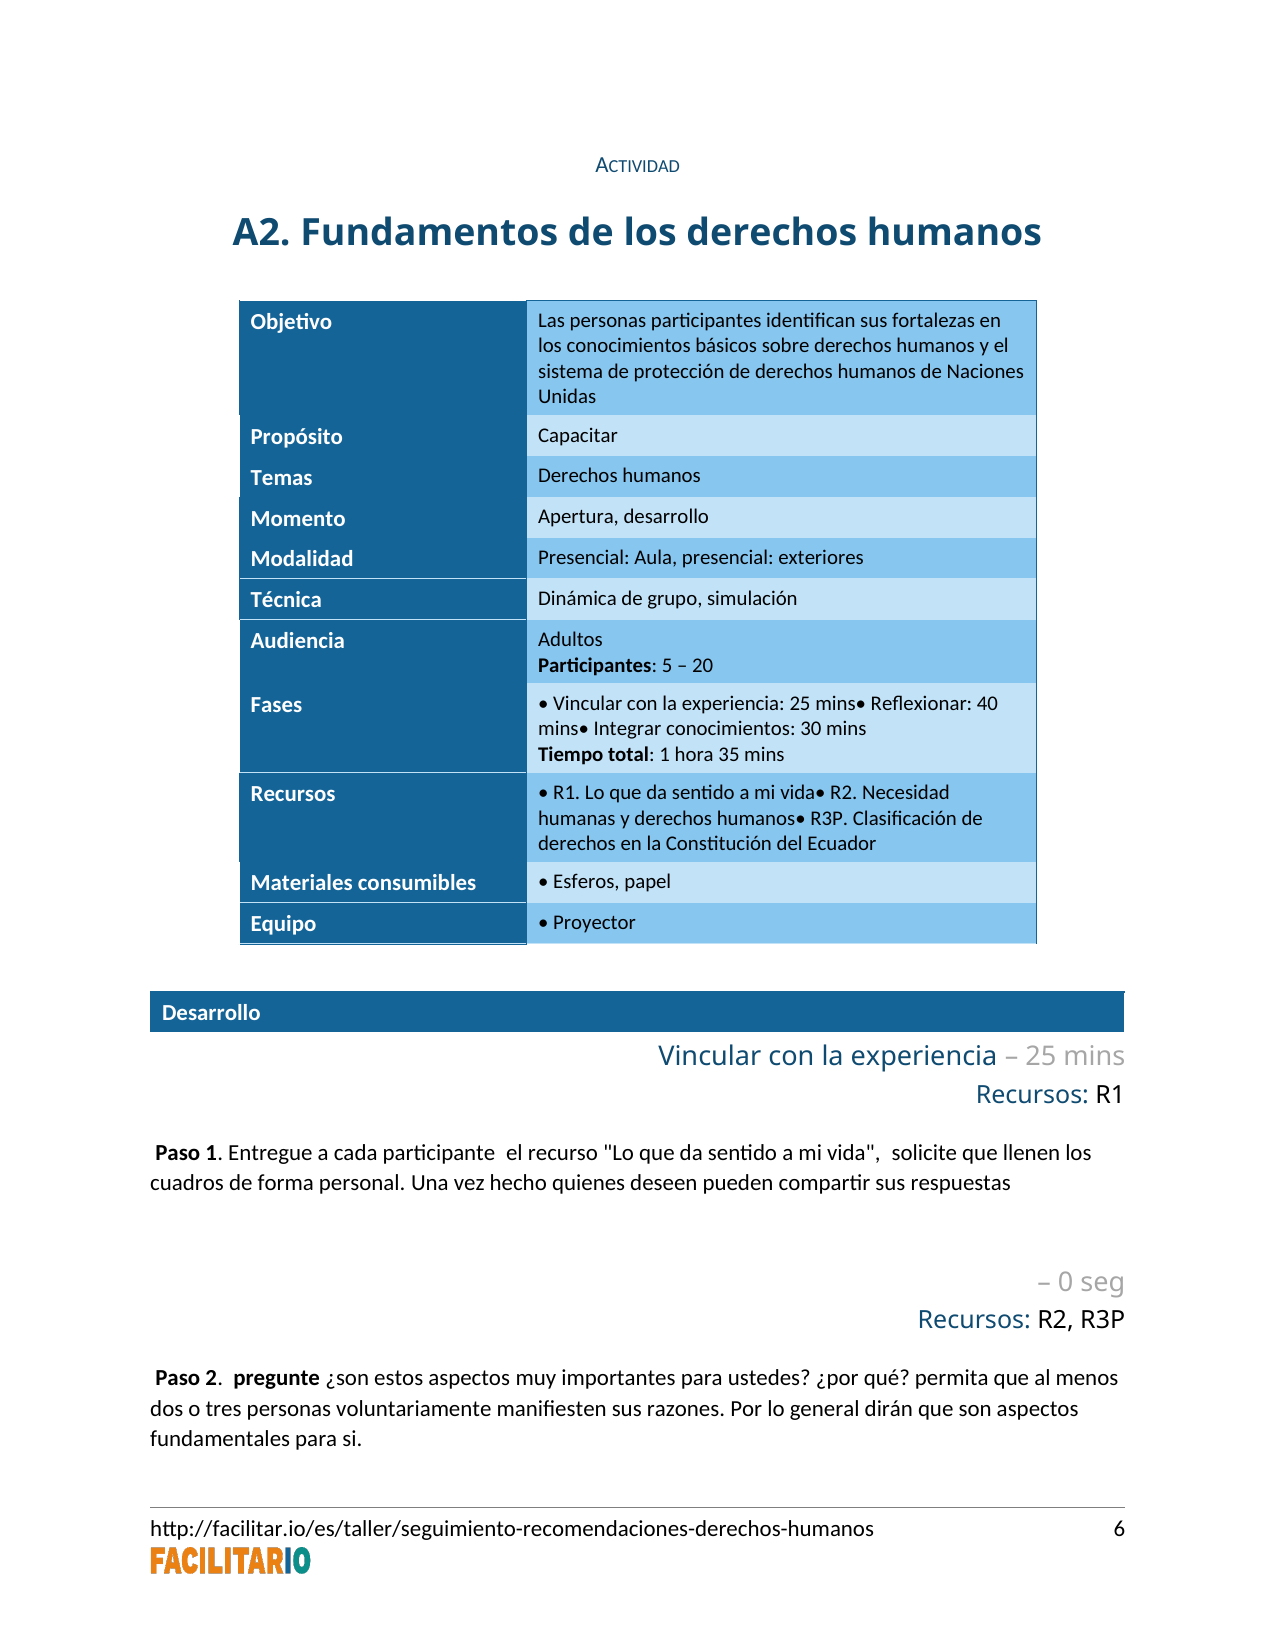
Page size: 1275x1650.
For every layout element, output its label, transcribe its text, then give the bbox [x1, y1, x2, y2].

table_cell Capacitar [527, 415, 1036, 456]
table_cell Derechos humanos [527, 456, 1036, 497]
table_cell Equipo [240, 904, 526, 943]
table_cell • Proyector [527, 903, 1036, 943]
table_cell Propósito [240, 416, 526, 456]
text Recursos: R2, R3P [150, 1302, 1125, 1336]
table_cell Recursos [240, 774, 526, 862]
table_cell Fases [240, 684, 526, 772]
subtitle Vincular con la experiencia – 25 mins [150, 1036, 1125, 1073]
table_cell Presencial: Aula, presencial: exteriores [527, 538, 1036, 578]
table_cell • Esferos, papel [527, 862, 1036, 902]
table_cell • Vincular con la experiencia: 25 mins Tiempo total: 1 hora 35 mins [527, 683, 1036, 772]
subtitle A2. Fundamentos de los derechos humanos [150, 205, 1125, 256]
table_cell Temas [240, 457, 526, 497]
table_cell Apertura, desarrollo [527, 497, 1036, 538]
text Recursos: R1 [150, 1076, 1125, 1110]
text Actividad [150, 150, 1125, 178]
table_cell Materiales consumibles [240, 863, 526, 902]
text Paso 1. Entregue a cada participante el recurso "Lo que da sentido a mi vida", solicite que llenen los cuadros de forma personal. Una vez hecho quienes deseen pueden compartir sus respuestas [150, 1138, 1125, 1196]
table_cell Momento [240, 498, 526, 538]
table_cell Técnica [240, 580, 526, 619]
table_cell • R1. Lo que da sentido a mi vida [527, 773, 1036, 862]
subtitle – 0 seg [150, 1262, 1125, 1299]
table_cell Modalidad [240, 539, 526, 578]
table_header Desarrollo [151, 993, 1124, 1032]
picture [145, 1544, 315, 1576]
table_cell Adultos Participantes: 5 – 20 [527, 620, 1036, 683]
table_cell Audiencia [240, 621, 526, 683]
table_cell Dinámica de grupo, simulación [527, 579, 1036, 619]
table_header Las personas participantes identifican sus fortalezas en los conocimientos básicos sobre derechos humanos y el sistema de protección de derechos humanos de Naciones Unidas [527, 301, 1036, 415]
text Paso 2. pregunte ¿son estos aspectos muy importantes para ustedes? ¿por qué? permita que al menos dos o tres personas voluntariamente manifiesten sus razones. Por lo general dirán que son aspectos fundamentales para si. [150, 1363, 1125, 1452]
table_header Objetivo [240, 301, 526, 415]
